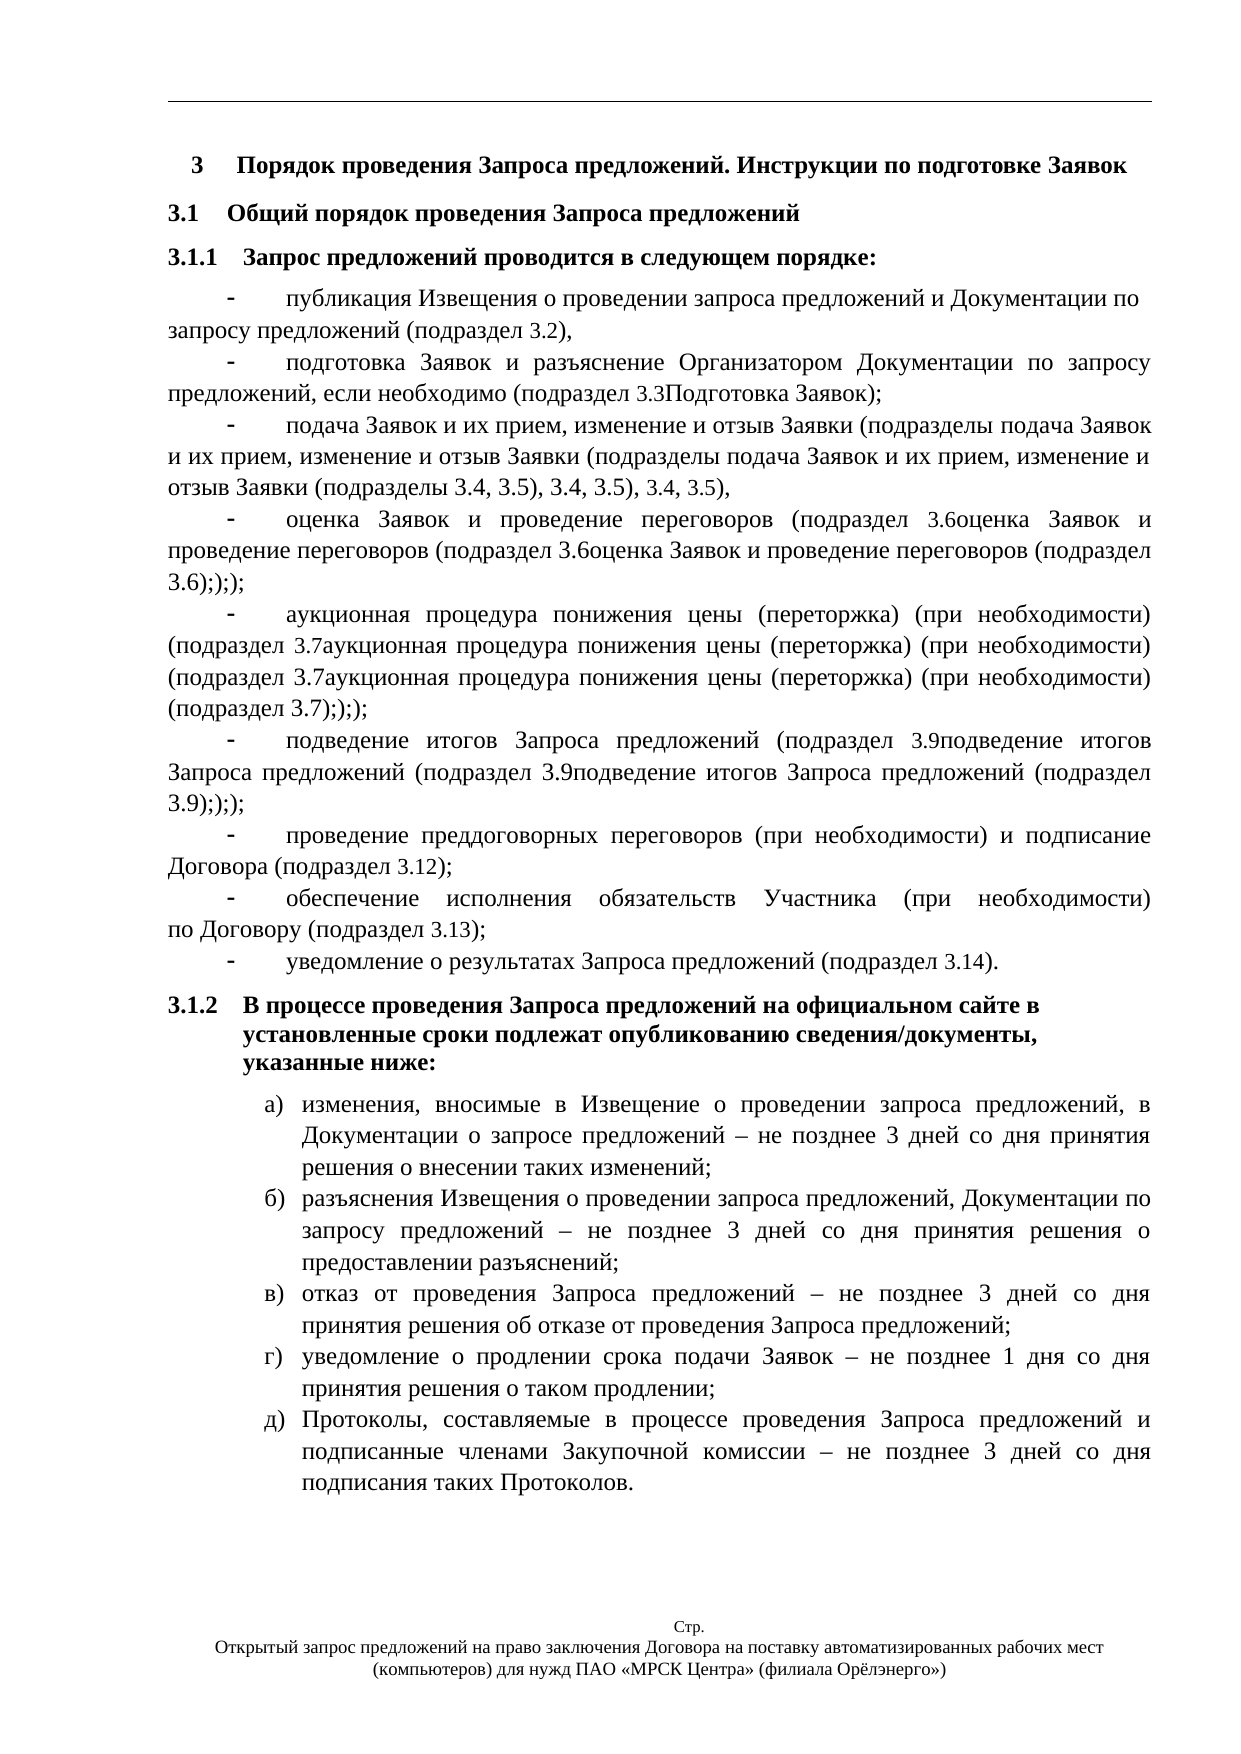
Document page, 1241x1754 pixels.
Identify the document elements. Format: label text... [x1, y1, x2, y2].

list подготовка Заявок и разъяснение Организатором Документации по запросу предложений, если необходимо (подраздел 3.3); [168, 347, 1152, 407]
list уведомление о результатах Запроса предложений (подраздел 3.14). [168, 946, 1152, 975]
list отказ от проведения Запроса предложений – не позднее 3 дней со дня принятия решения об отказе от проведения Запроса предложений; [264, 1278, 1152, 1338]
list Протоколы, составляемые в процессе проведения Запроса предложений и подписанные членами Закупочной комиссии – не позднее 3 дней со дня подписания таких Протоколов. [264, 1404, 1152, 1496]
subtitle Порядок проведения Запроса предложений. Инструкции по подготовке Заявок [166, 150, 1152, 179]
subtitle Запрос предложений проводится в следующем порядке: [168, 242, 1152, 271]
list публикация Извещения о проведении запроса предложений и Документации по запросу предложений (подраздел 3.2), [168, 283, 1152, 344]
list уведомление о продлении срока подачи Заявок – не позднее 1 дня со дня принятия решения о таком продлении; [264, 1341, 1152, 1402]
list подача Заявок и их прием, изменение и отзыв Заявки (подразделы 3.4, 3.5), [168, 410, 1152, 501]
list оценка Заявок и проведение переговоров (подраздел 3.6); [168, 504, 1152, 596]
list подведение итогов Запроса предложений (подраздел 3.9); [168, 725, 1152, 817]
list разъяснения Извещения о проведении запроса предложений, Документации по запросу предложений – не позднее 3 дней со дня принятия решения о предоставлении разъяснений; [264, 1183, 1152, 1275]
subtitle Общий порядок проведения Запроса предложений [168, 198, 1152, 227]
list обеспечение исполнения обязательств Участника (при необходимости) по Договору (подраздел 3.13); [168, 883, 1152, 943]
list аукционная процедура понижения цены (переторжка) (при необходимости) (подраздел 3.7); [168, 599, 1152, 722]
subtitle В процессе проведения Запроса предложений на официальном сайте в установленные сроки подлежат опубликованию сведения/документы, указанные ниже: [168, 990, 1152, 1076]
list изменения, вносимые в Извещение о проведении запроса предложений, в Документации о запросе предложений – не позднее 3 дней со дня принятия решения о внесении таких изменений; [264, 1089, 1152, 1181]
list проведение преддоговорных переговоров (при необходимости) и подписание Договора (подраздел 3.12); [168, 820, 1152, 880]
